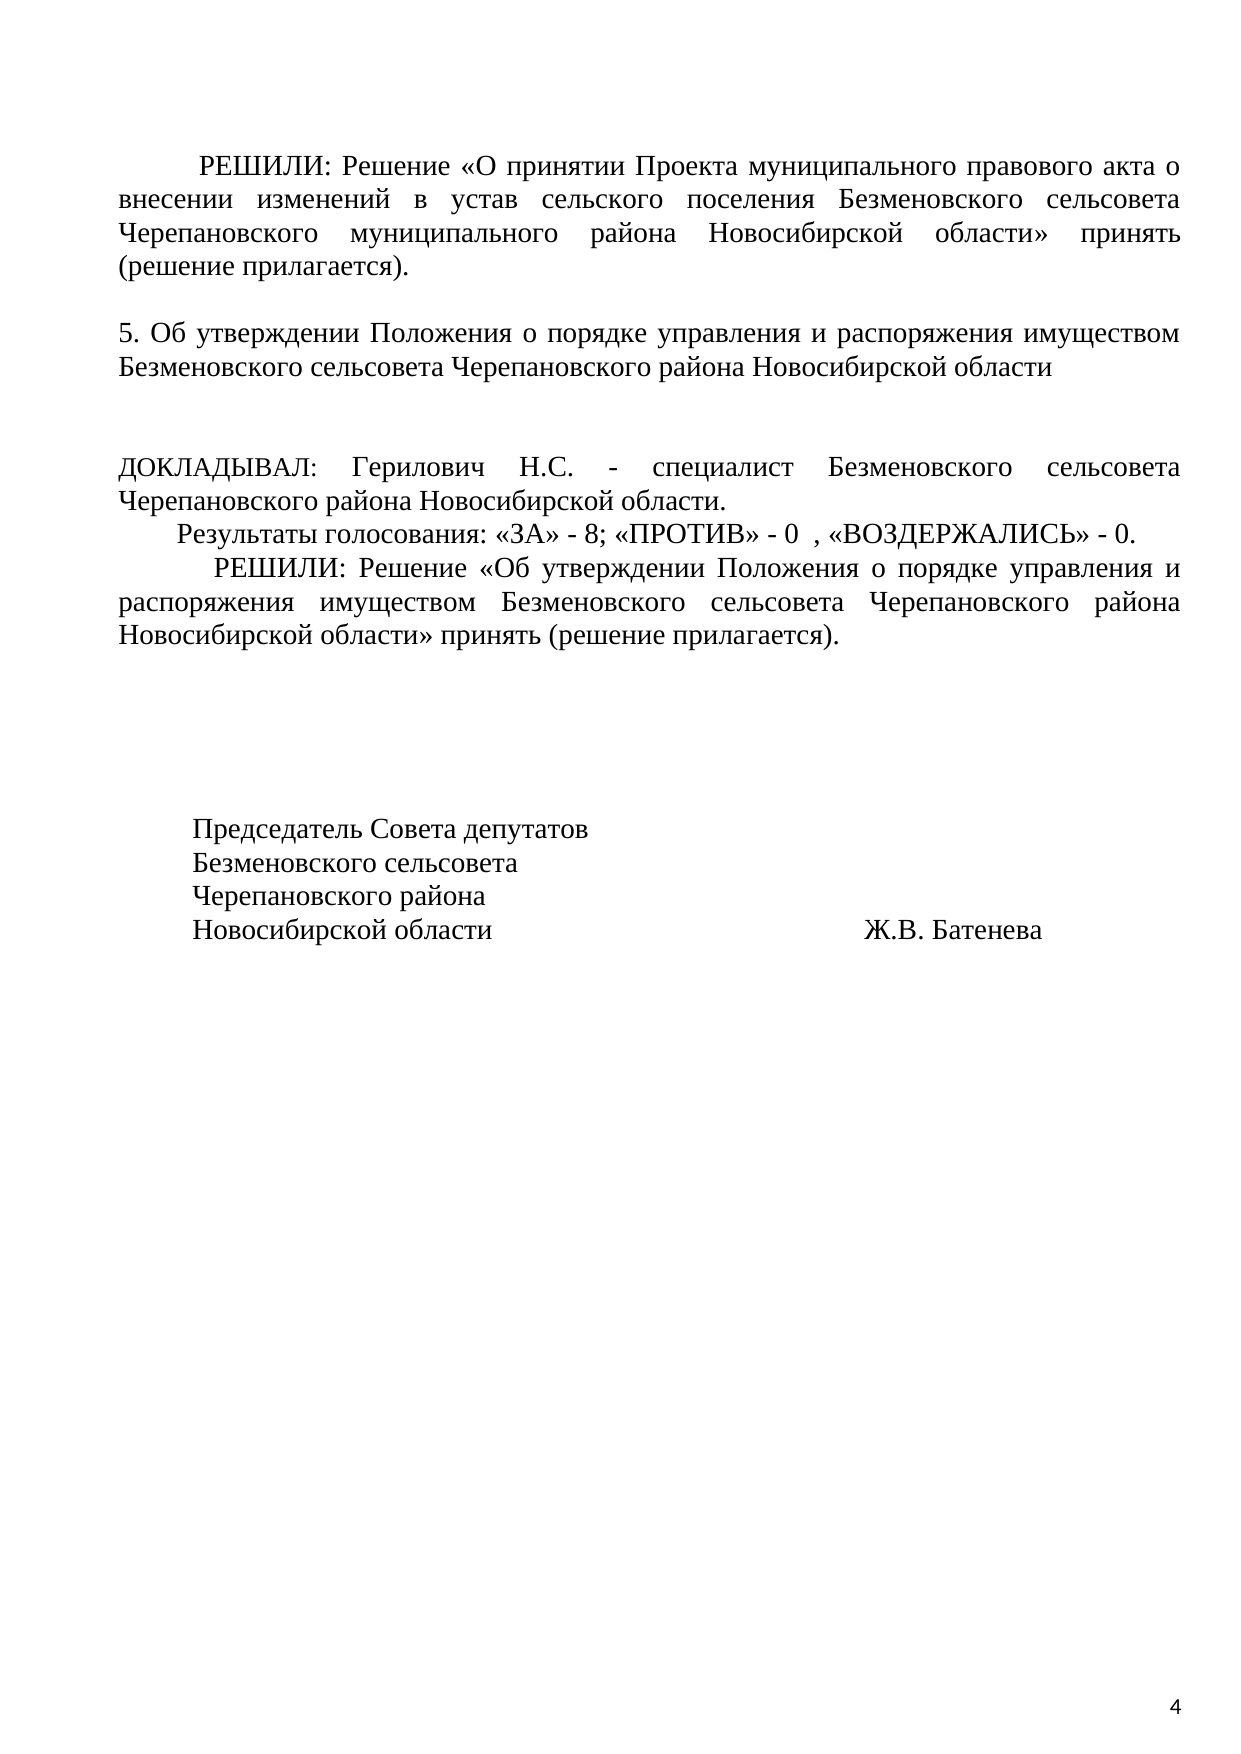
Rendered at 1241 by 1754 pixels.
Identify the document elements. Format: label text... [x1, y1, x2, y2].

list Результаты голосования: «ЗА» - 8; «ПРОТИВ» - 0 , «ВОЗДЕРЖАЛИСЬ» - 0. [118, 517, 1181, 550]
text 5. Об утверждении Положения о порядке управления и распоряжения имуществом Безменовского сельсовета Черепановского района Новосибирской области [118, 315, 1181, 382]
text Безменовского сельсовета [192, 845, 1181, 878]
text Черепановского района [192, 878, 1181, 912]
text Председатель Совета депутатов [192, 811, 1181, 845]
text ДОКЛАДЫВАЛ: Герилович Н.С. - специалист Безменовского сельсовета Черепановского района Новосибирской области. [118, 449, 1181, 517]
text РЕШИЛИ: Решение «О принятии Проекта муниципального правового акта о внесении изменений в устав сельского поселения Безменовского сельсовета Черепановского муниципального района Новосибирской области» принять (решение прилагается). [118, 148, 1181, 282]
text РЕШИЛИ: Решение «Об утверждении Положения о порядке управления и распоряжения имуществом Безменовского сельсовета Черепановского района Новосибирской области» принять (решение прилагается). [118, 550, 1181, 651]
text Новосибирской области Ж.В. Батенева [192, 912, 1181, 946]
